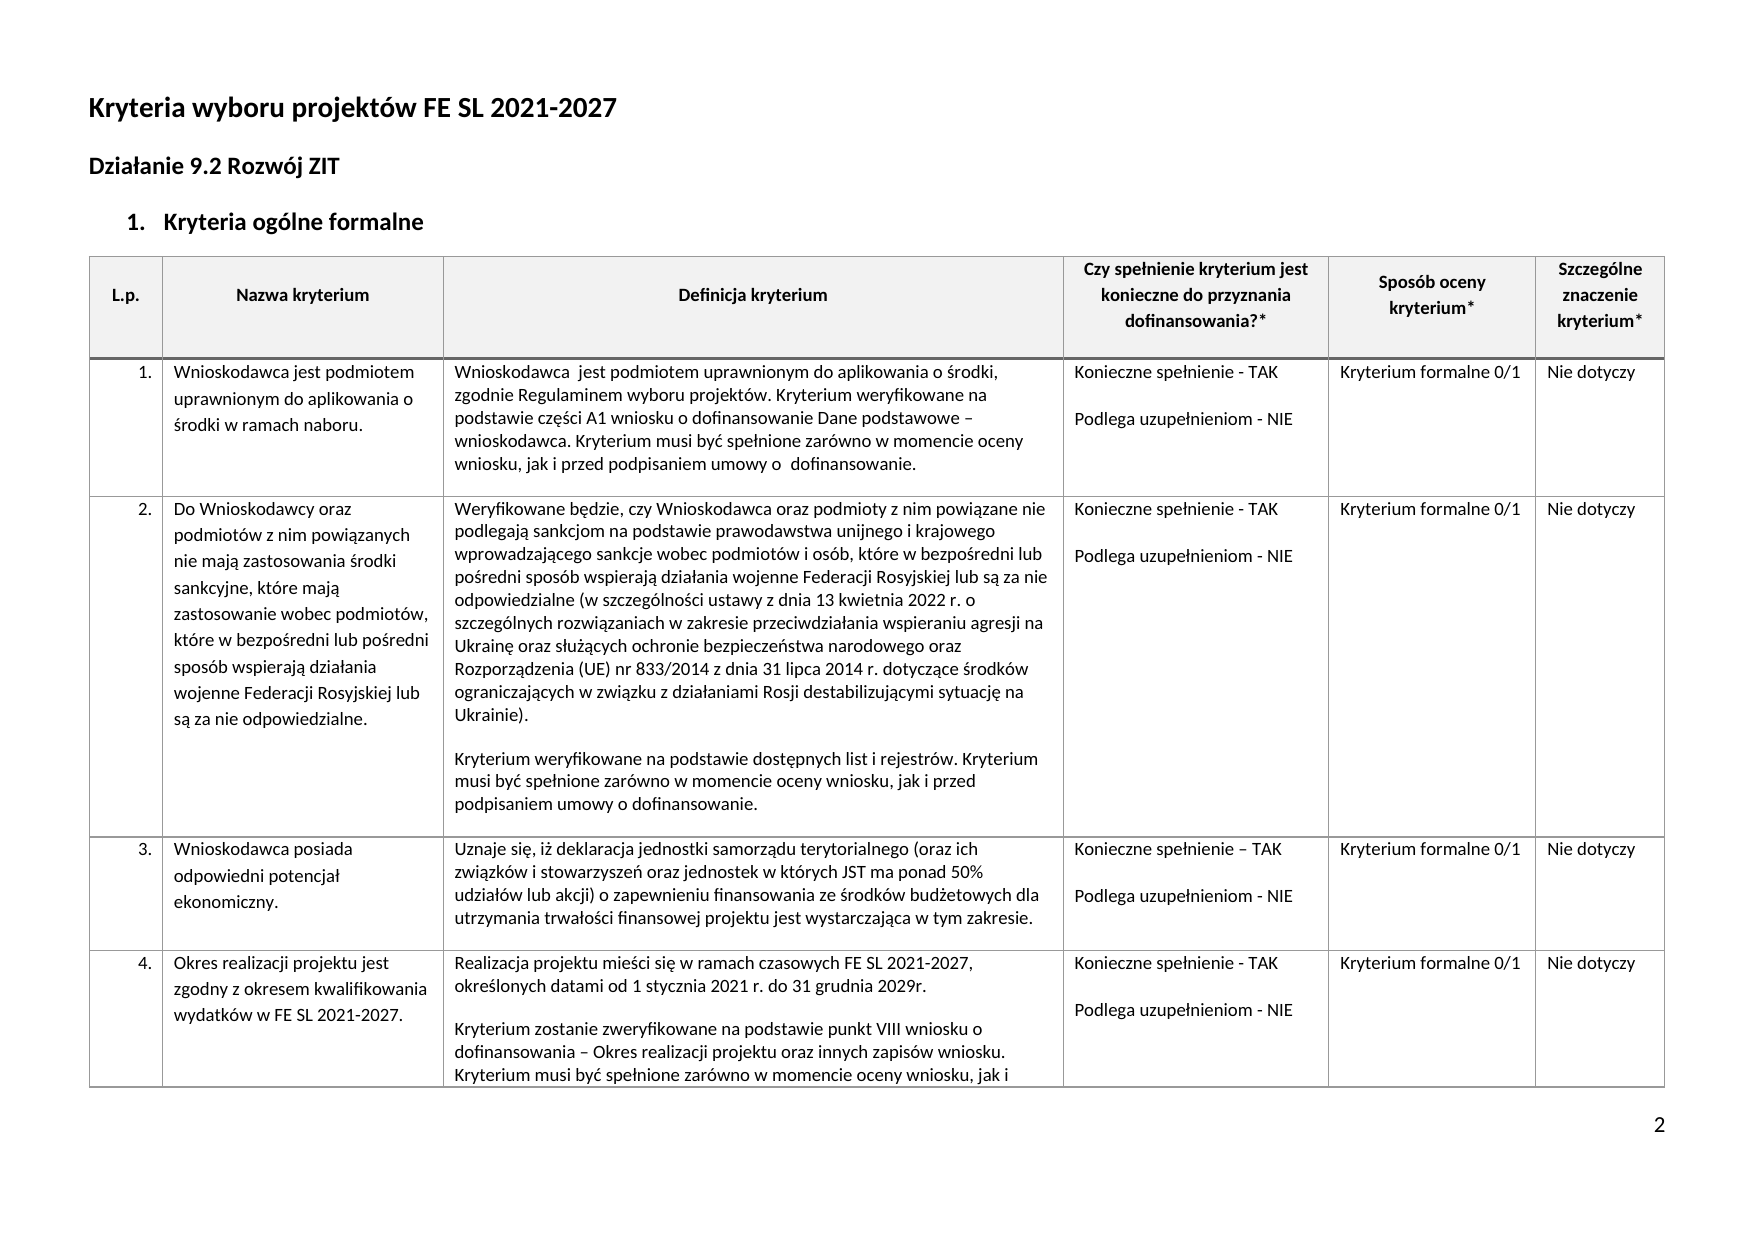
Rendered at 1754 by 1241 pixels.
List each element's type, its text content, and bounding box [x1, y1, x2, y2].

table_cell Do Wnioskodawcy oraz podmiotów z nim powiązanych nie mają zastosowania środki sankcyjne, które mają zastosowanie wobec podmiotów, które w bezpośredni lub pośredni sposób wspierają działania wojenne Federacji Rosyjskiej lub są za nie odpowiedzialne. [163, 497, 443, 836]
table_cell Okres realizacji projektu jest zgodny z okresem kwalifikowania wydatków w FE SL 2021-2027. [163, 951, 443, 1086]
table_cell [90, 951, 162, 1086]
table_cell [90, 360, 162, 496]
list Kryteria ogólne formalne [126, 206, 1665, 237]
table_header Nazwa kryterium [163, 257, 443, 357]
table_header Definicja kryterium [444, 257, 1063, 357]
table_header Szczególne znaczenie kryterium* [1536, 257, 1664, 357]
table_cell Konieczne spełnienie - TAK Podlega uzupełnieniom - NIE [1064, 497, 1328, 836]
table_cell Wnioskodawca jest podmiotem uprawnionym do aplikowania o środki w ramach naboru. [163, 360, 443, 496]
table_cell Nie dotyczy [1536, 497, 1664, 836]
table_cell Kryterium formalne 0/1 [1329, 497, 1535, 836]
table_cell Konieczne spełnienie - TAK Podlega uzupełnieniom - NIE [1064, 951, 1328, 1086]
table_header L.p. [90, 257, 162, 357]
table_cell Nie dotyczy [1536, 838, 1664, 950]
table_cell [90, 838, 162, 950]
table_cell Uznaje się, iż deklaracja jednostki samorządu terytorialnego (oraz ich związków i stowarzyszeń oraz jednostek w których JST ma ponad 50% udziałów lub akcji) o zapewnieniu finansowania ze środków budżetowych dla utrzymania trwałości finansowej projektu jest wystarczająca w tym zakresie. [444, 838, 1063, 950]
table_cell Kryterium formalne 0/1 [1329, 838, 1535, 950]
table_cell Nie dotyczy [1536, 951, 1664, 1086]
table_cell Weryfikowane będzie, czy Wnioskodawca oraz podmioty z nim powiązane nie podlegają sankcjom na podstawie prawodawstwa unijnego i krajowego wprowadzającego sankcje wobec podmiotów i osób, które w bezpośredni lub pośredni sposób wspierają działania wojenne Federacji Rosyjskiej lub są za nie odpowiedzialne (w szczególności ustawy z dnia 13 kwietnia 2022 r. o szczególnych rozwiązaniach w zakresie przeciwdziałania wspieraniu agresji na Ukrainę oraz służących ochronie bezpieczeństwa narodowego oraz Rozporządzenia (UE) nr 833/2014 z dnia 31 lipca 2014 r. dotyczące środków ograniczających w związku z działaniami Rosji destabilizującymi sytuację na Ukrainie). Kryterium weryfikowane na podstawie dostępnych list i rejestrów. Kryterium musi być spełnione zarówno w momencie oceny wniosku, jak i przed podpisaniem umowy o dofinansowanie. [444, 497, 1063, 836]
table_cell Kryterium formalne 0/1 [1329, 951, 1535, 1086]
table_cell Konieczne spełnienie - TAK Podlega uzupełnieniom - NIE [1064, 360, 1328, 496]
text Działanie 9.2 Rozwój ZIT [89, 150, 1665, 181]
table_cell Kryterium formalne 0/1 [1329, 360, 1535, 496]
table_cell [90, 497, 162, 836]
table_cell Konieczne spełnienie – TAK Podlega uzupełnieniom - NIE [1064, 838, 1328, 950]
table_cell Wnioskodawca posiada odpowiedni potencjał ekonomiczny. [163, 838, 443, 950]
text Kryteria wyboru projektów FE SL 2021-2027 [89, 89, 1665, 124]
table_cell Wnioskodawca jest podmiotem uprawnionym do aplikowania o środki, zgodnie Regulaminem wyboru projektów. Kryterium weryfikowane na podstawie części A1 wniosku o dofinansowanie Dane podstawowe – wnioskodawca. Kryterium musi być spełnione zarówno w momencie oceny wniosku, jak i przed podpisaniem umowy o dofinansowanie. [444, 360, 1063, 496]
table_header Czy spełnienie kryterium jest konieczne do przyznania dofinansowania?* [1064, 257, 1328, 357]
table_header Sposób oceny kryterium* [1329, 257, 1535, 357]
table_cell Nie dotyczy [1536, 360, 1664, 496]
